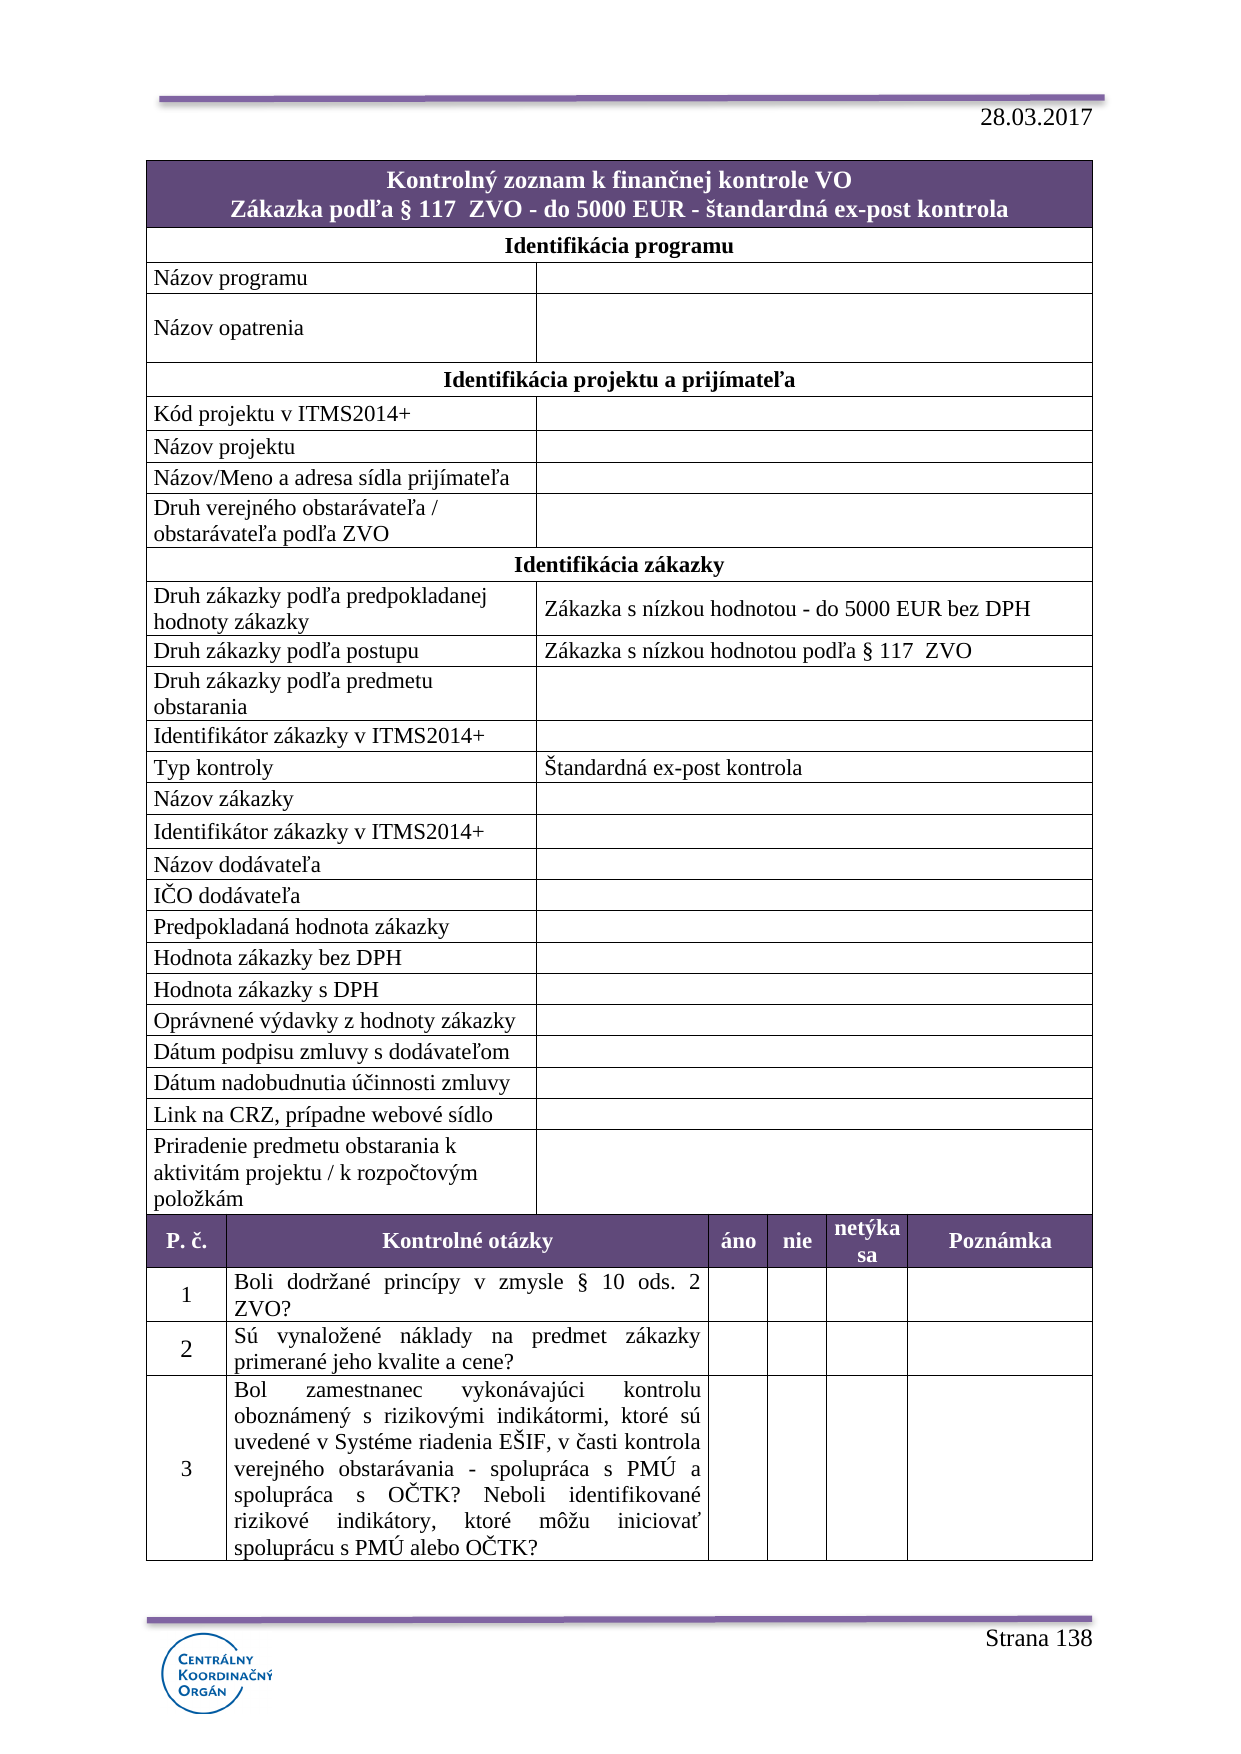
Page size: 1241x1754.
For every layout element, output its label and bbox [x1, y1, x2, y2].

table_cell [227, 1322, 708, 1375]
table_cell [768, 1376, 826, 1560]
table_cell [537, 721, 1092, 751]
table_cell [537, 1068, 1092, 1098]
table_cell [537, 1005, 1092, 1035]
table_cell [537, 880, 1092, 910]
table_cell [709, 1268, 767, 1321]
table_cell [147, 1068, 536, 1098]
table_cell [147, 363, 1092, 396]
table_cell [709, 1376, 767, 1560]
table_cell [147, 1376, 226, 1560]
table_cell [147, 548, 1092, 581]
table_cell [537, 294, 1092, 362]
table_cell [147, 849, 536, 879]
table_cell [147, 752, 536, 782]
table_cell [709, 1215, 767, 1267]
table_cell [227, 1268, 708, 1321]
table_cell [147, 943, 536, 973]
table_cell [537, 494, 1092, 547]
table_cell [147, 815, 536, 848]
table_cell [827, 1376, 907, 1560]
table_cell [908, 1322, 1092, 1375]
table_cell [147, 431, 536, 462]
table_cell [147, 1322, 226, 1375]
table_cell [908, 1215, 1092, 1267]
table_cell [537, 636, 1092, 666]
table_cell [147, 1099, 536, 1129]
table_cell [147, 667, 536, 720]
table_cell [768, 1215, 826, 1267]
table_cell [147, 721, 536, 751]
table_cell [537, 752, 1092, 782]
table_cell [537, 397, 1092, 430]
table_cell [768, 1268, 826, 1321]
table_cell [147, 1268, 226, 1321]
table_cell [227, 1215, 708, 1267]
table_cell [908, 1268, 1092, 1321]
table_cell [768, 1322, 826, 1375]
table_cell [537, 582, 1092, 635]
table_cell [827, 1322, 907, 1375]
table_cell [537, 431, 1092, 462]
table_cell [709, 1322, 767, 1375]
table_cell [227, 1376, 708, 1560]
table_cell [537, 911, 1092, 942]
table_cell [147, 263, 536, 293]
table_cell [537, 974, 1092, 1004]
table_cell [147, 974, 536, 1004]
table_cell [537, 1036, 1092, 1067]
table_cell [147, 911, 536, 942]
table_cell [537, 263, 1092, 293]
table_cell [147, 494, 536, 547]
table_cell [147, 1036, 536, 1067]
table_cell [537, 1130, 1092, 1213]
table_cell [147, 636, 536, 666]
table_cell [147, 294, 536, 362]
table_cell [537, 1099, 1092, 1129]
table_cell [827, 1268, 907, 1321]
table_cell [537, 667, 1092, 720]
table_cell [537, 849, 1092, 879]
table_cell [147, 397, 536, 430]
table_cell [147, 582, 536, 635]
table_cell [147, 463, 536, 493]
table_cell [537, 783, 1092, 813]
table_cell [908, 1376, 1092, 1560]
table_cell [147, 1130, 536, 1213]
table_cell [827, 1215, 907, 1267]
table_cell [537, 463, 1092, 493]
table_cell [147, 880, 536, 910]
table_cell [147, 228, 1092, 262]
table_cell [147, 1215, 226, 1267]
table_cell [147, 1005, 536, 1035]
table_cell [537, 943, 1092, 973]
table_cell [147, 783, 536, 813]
picture [159, 1631, 272, 1713]
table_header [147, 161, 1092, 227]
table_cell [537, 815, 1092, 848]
